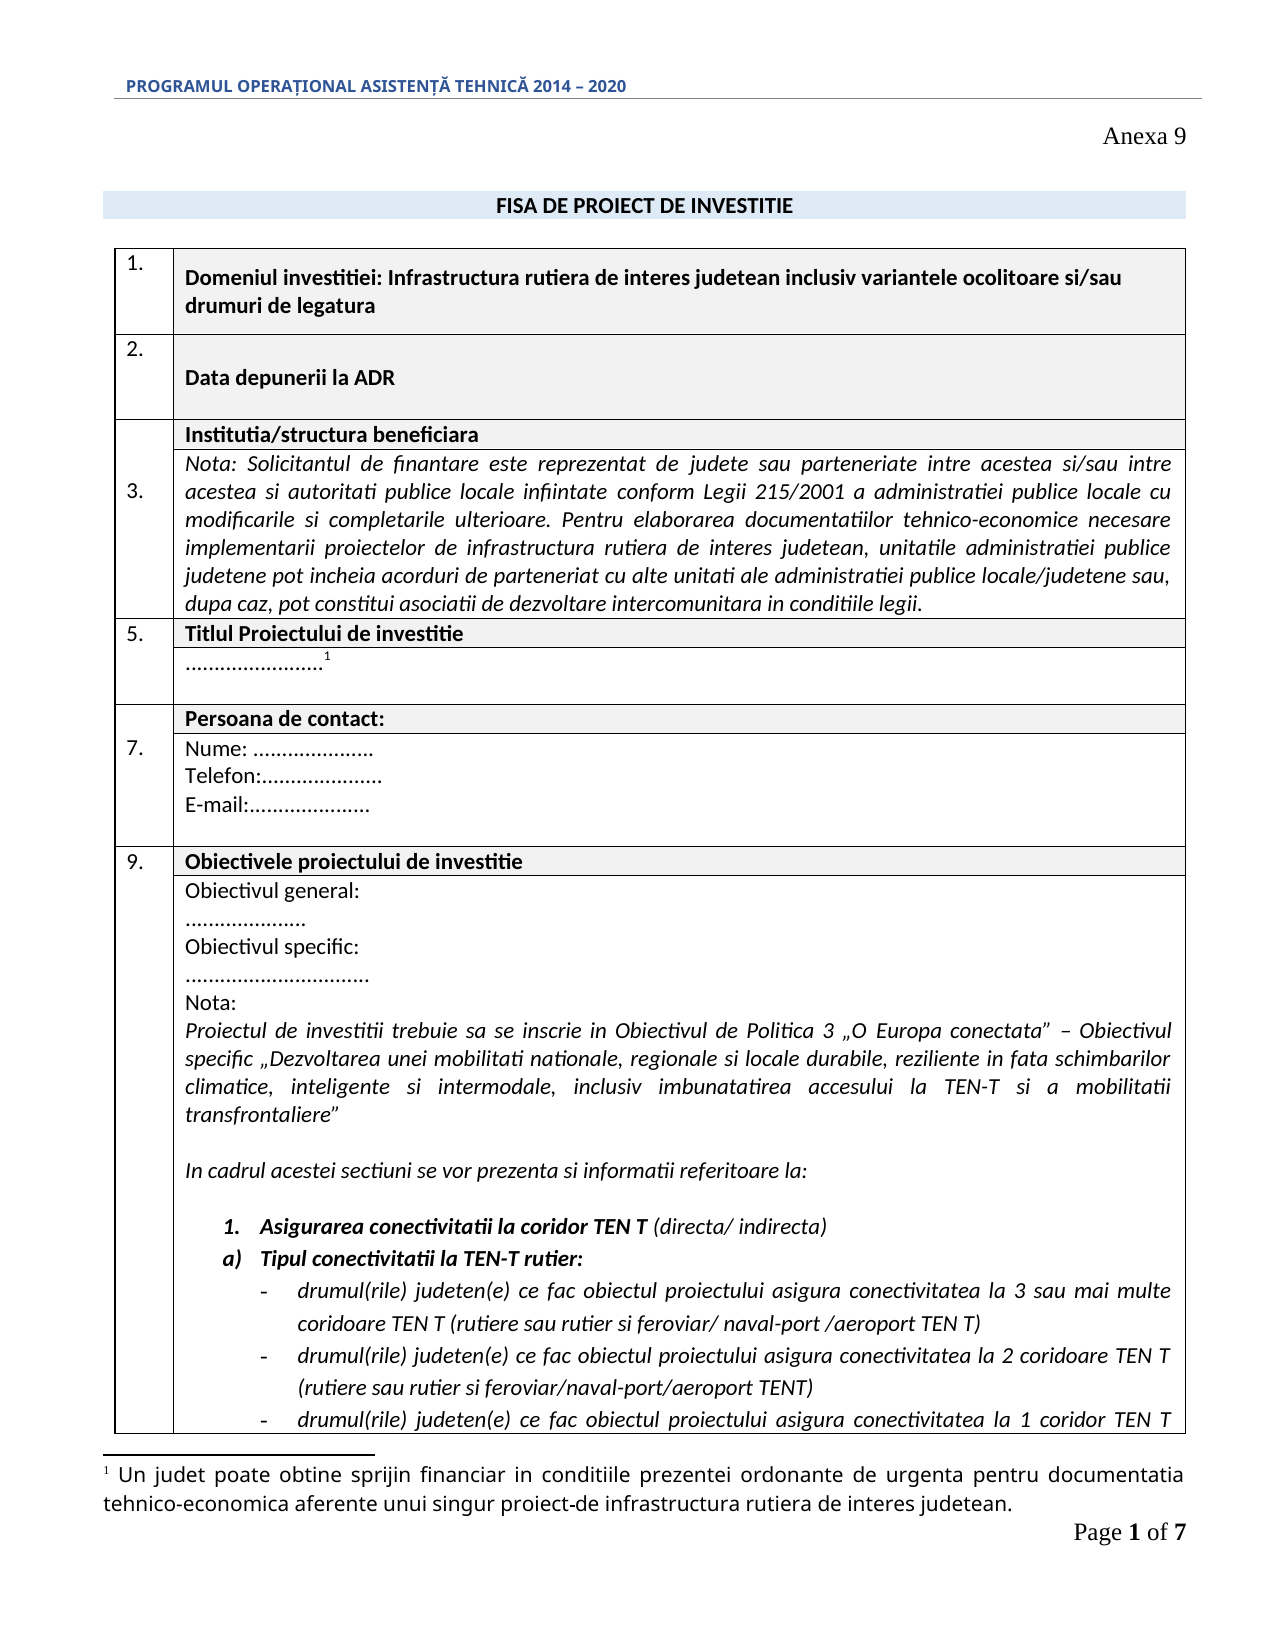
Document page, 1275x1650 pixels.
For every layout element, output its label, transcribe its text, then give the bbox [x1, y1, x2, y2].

table_header [116, 249, 173, 333]
table_cell Persoana de contact: [174, 705, 1185, 733]
table_cell [116, 705, 173, 846]
table_cell [116, 847, 173, 1433]
table_cell Nume: ..................... Telefon:..................... E-mail:..................... [174, 734, 1185, 846]
text FISA DE PROIECT de investitie [103, 191, 1186, 219]
table_cell Nota: Solicitantul de finantare este reprezentat de judete sau parteneriate intre acestea si/sau intre acestea si autoritati publice locale infiintate conform Legii 215/2001 a administratiei publice locale cu modificarile si completarile ulterioare. Pentru elaborarea documentatiilor tehnico-economice necesare implementarii proiectelor de infrastructura rutiera de interes judetean, unitatile administratiei publice judetene pot incheia acorduri de parteneriat cu alte unitati ale administratiei publice locale/judetene sau, dupa caz, pot constitui asociatii de dezvoltare intercomunitara in conditiile legii. [174, 450, 1185, 618]
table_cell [174, 876, 1185, 1433]
table_cell Institutia/structura beneficiara [174, 420, 1185, 448]
table_cell Data depunerii la ADR [174, 335, 1185, 419]
table_header Domeniul investitiei: Infrastructura rutiera de interes judetean inclusiv variantele ocolitoare si/sau drumuri de legatura [174, 249, 1185, 333]
table_cell Obiectivele proiectului de investitie [174, 847, 1185, 875]
table_cell [116, 420, 173, 618]
table_cell [116, 335, 173, 419]
table_cell [116, 619, 173, 703]
table_cell Titlul Proiectului de investitie [174, 619, 1185, 647]
table_cell ........................ [174, 648, 1185, 703]
